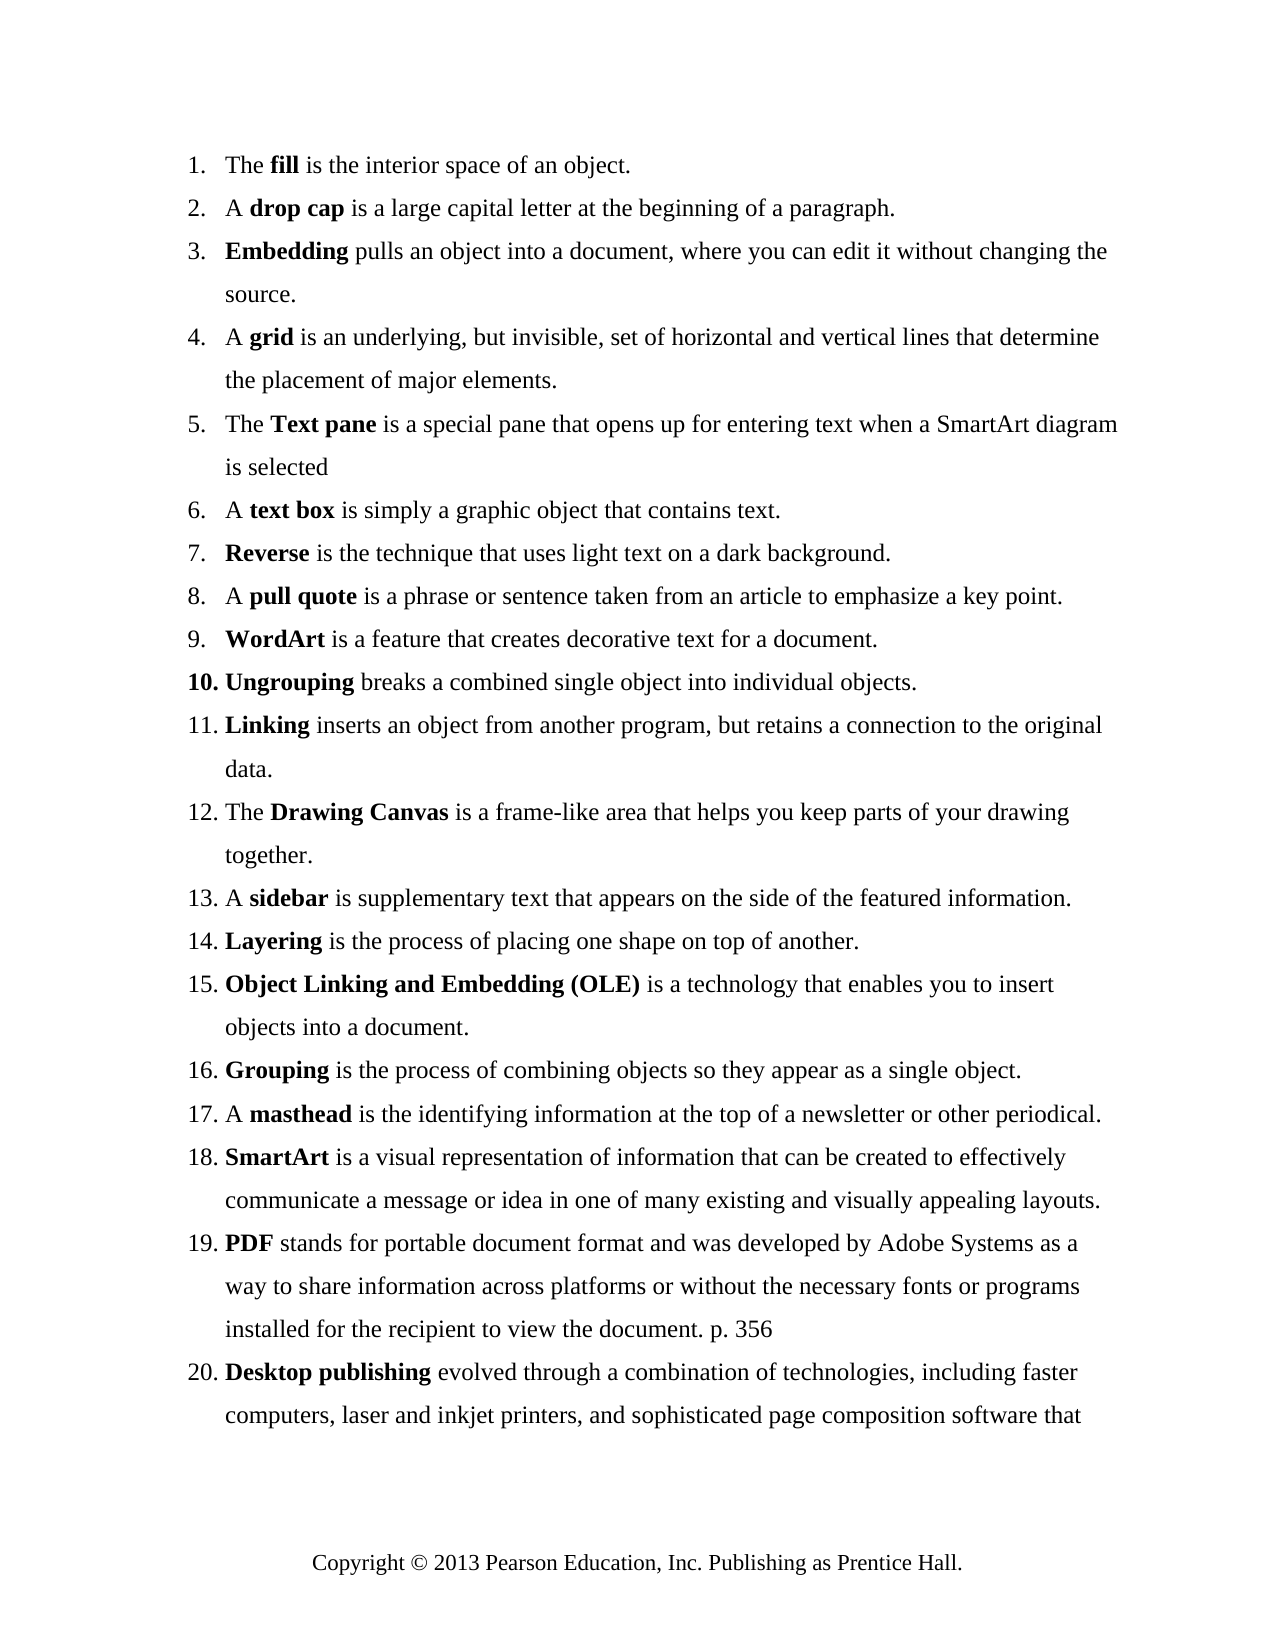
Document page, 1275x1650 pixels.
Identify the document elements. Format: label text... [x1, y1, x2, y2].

list A pull quote is a phrase or sentence taken from an article to emphasize a key point. [187, 581, 1125, 610]
list Grouping is the process of combining objects so they appear as a single object. [187, 1056, 1125, 1084]
list The fill is the interior space of an object. [187, 150, 1125, 179]
list A grid is an underlying, but invisible, set of horizontal and vertical lines that determine the placement of major elements. [187, 322, 1125, 394]
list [187, 1357, 1125, 1429]
list A drop cap is a large capital letter at the beginning of a paragraph. [187, 193, 1125, 222]
list Reverse is the technique that uses light text on a dark background. [187, 538, 1125, 567]
list PDF stands for portable document format and was developed by Adobe Systems as a way to share information across platforms or without the necessary fonts or programs installed for the recipient to view the document. p. 356 [187, 1228, 1125, 1343]
list Linking inserts an object from another program, but retains a connection to the original data. [187, 711, 1125, 782]
list Object Linking and Embedding (OLE) is a technology that enables you to insert objects into a document. [187, 969, 1125, 1041]
list A text box is simply a graphic object that contains text. [187, 495, 1125, 524]
list SmartArt is a visual representation of information that can be created to effectively communicate a message or idea in one of many existing and visually appealing layouts. [187, 1142, 1125, 1214]
list A masthead is the identifying information at the top of a newsletter or other periodical. [187, 1099, 1125, 1127]
list Layering is the process of placing one shape on top of another. [187, 926, 1125, 955]
list WordArt is a feature that creates decorative text for a document. [187, 624, 1125, 653]
list The Drawing Canvas is a frame-like area that helps you keep parts of your drawing together. [187, 797, 1125, 869]
list The Text pane is a special pane that opens up for entering text when a SmartArt diagram is selected [187, 409, 1125, 481]
list A sidebar is supplementary text that appears on the side of the featured information. [187, 883, 1125, 912]
list Embedding pulls an object into a document, where you can edit it without changing the source. [187, 236, 1125, 308]
list Ungrouping breaks a combined single object into individual objects. [187, 667, 1125, 696]
